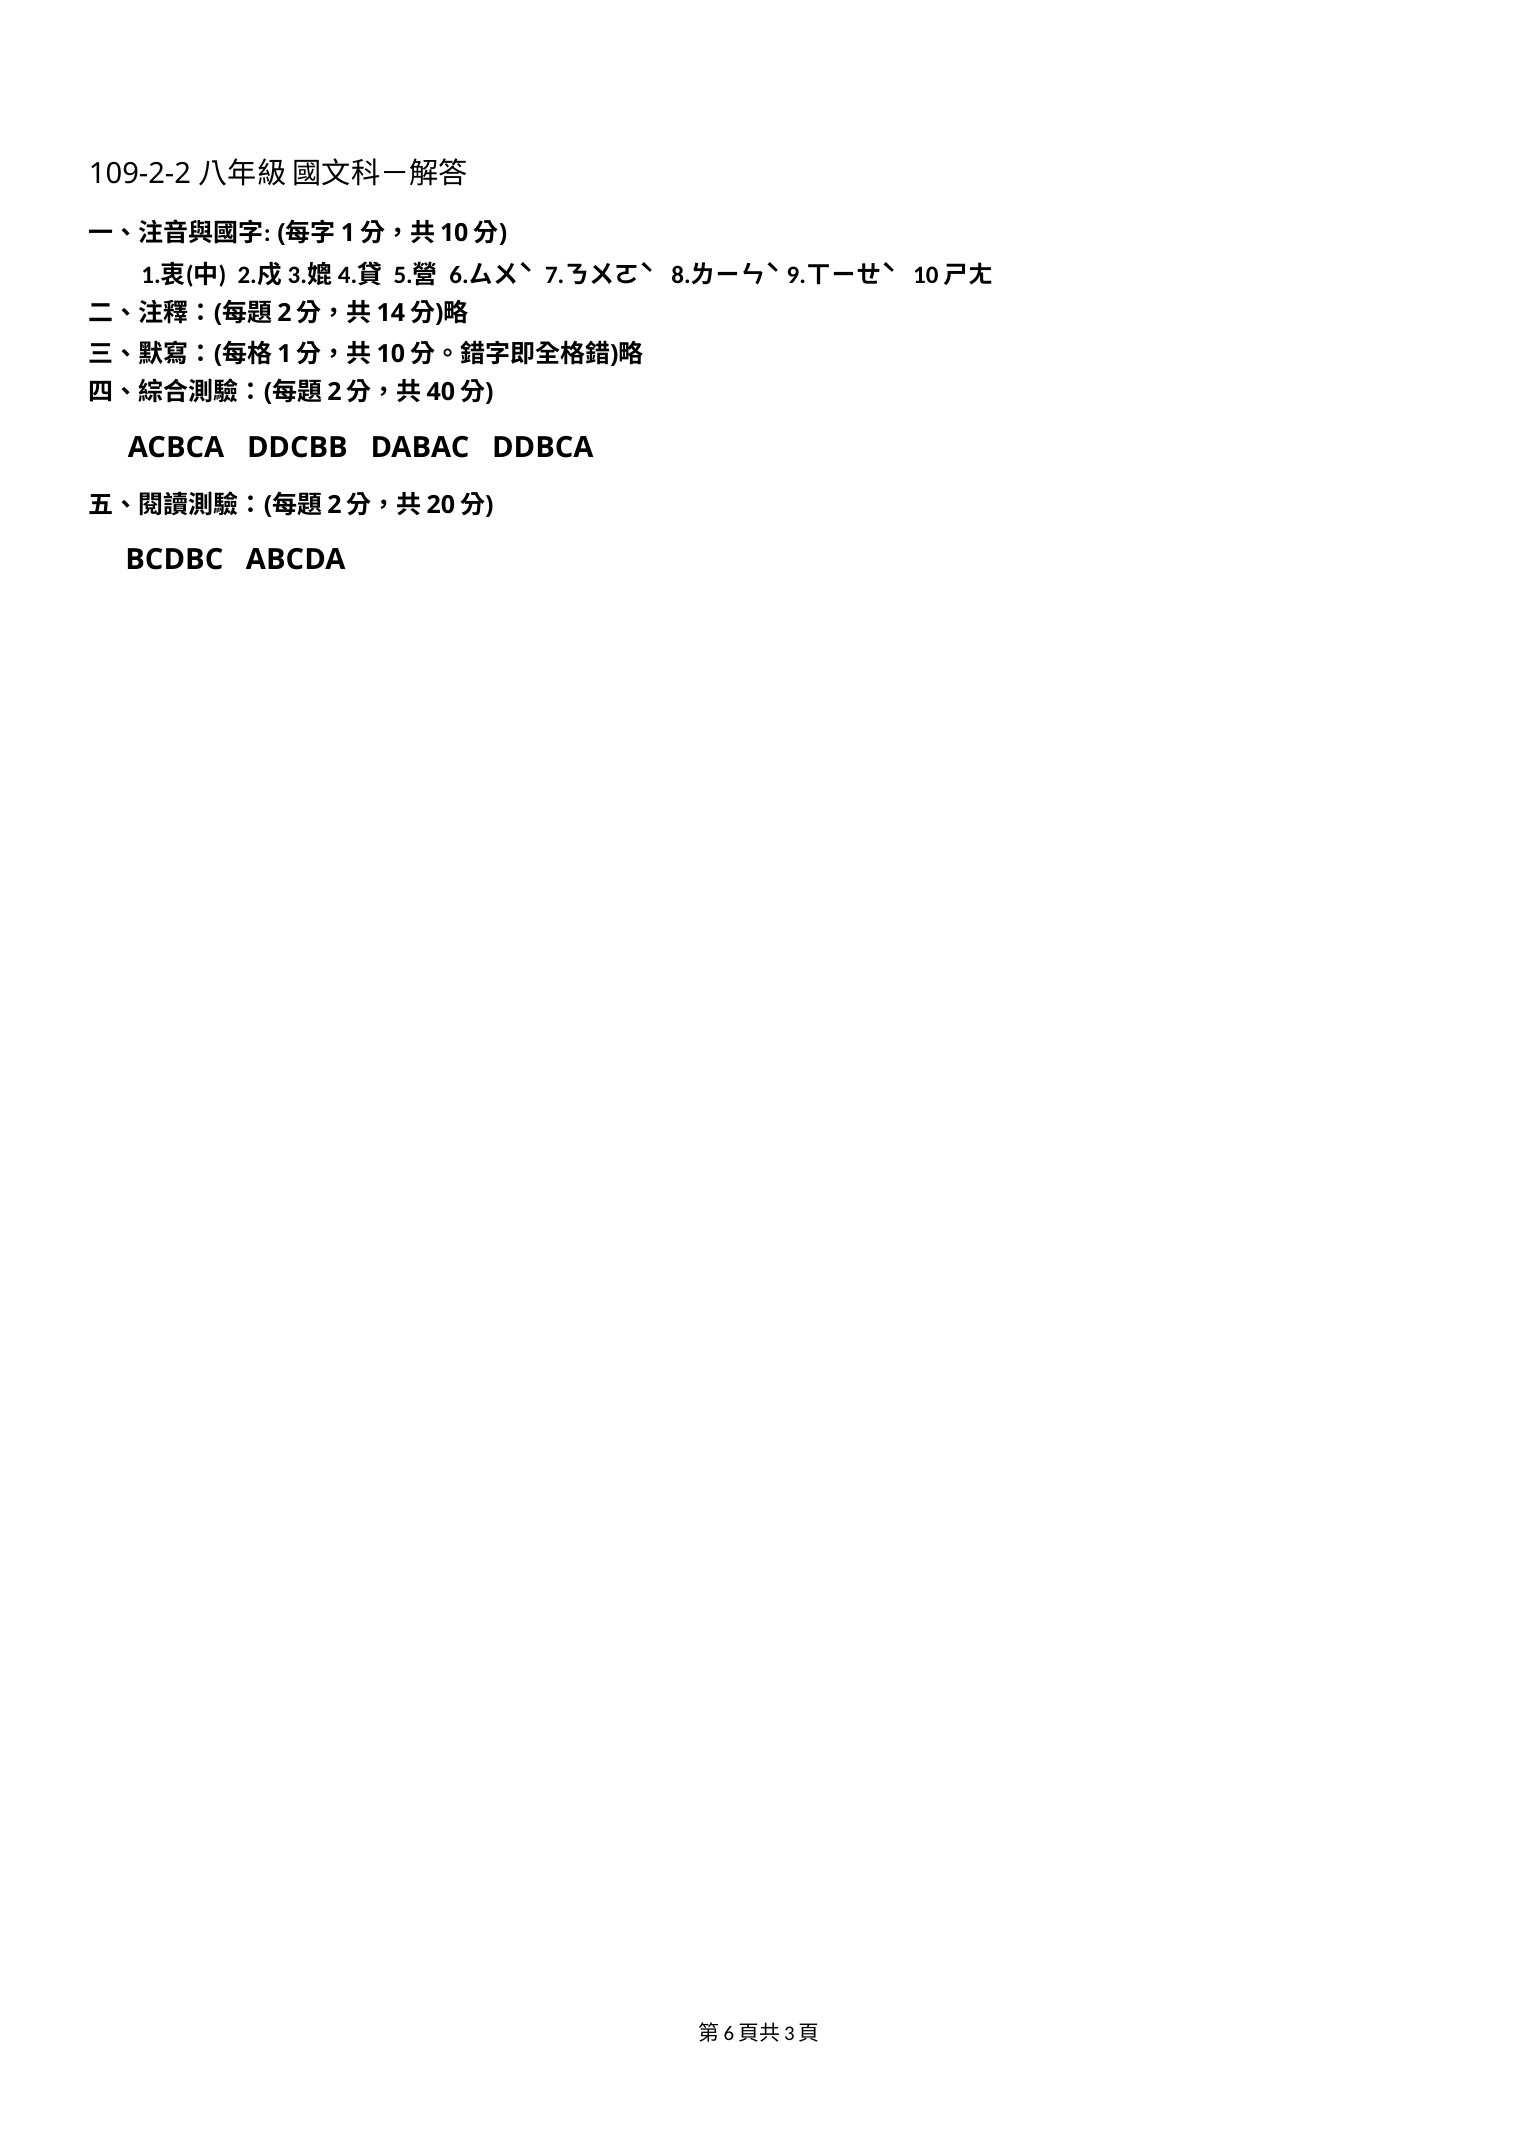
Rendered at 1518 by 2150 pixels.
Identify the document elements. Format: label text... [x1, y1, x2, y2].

text 109-2-2 八年級 國文科－解答 [89, 133, 1429, 208]
text BCDBC ABCDA [89, 521, 1429, 596]
list 1.衷(中) 2.戍 3.媲 4.貸 5.營 6.ㄙㄨˋ 7.ㄋㄨㄛˋ 8.ㄌㄧㄣˋ 9.ㄒㄧㄝˋ 10ㄕㄤ [141, 250, 1429, 292]
text 一、注音與國字: (每字1分，共10分) [89, 208, 1429, 250]
text 二、注釋：(每題2分，共14分)略 [89, 292, 1429, 329]
text 三、默寫：(每格1分，共10分。錯字即全格錯)略 [89, 329, 1429, 371]
text 五、閱讀測驗：(每題2分，共20分) [89, 483, 1429, 521]
text 四、綜合測驗：(每題2分，共40分) [89, 371, 1429, 408]
text ACBCA DDCBB DABAC DDBCA [89, 408, 1429, 483]
